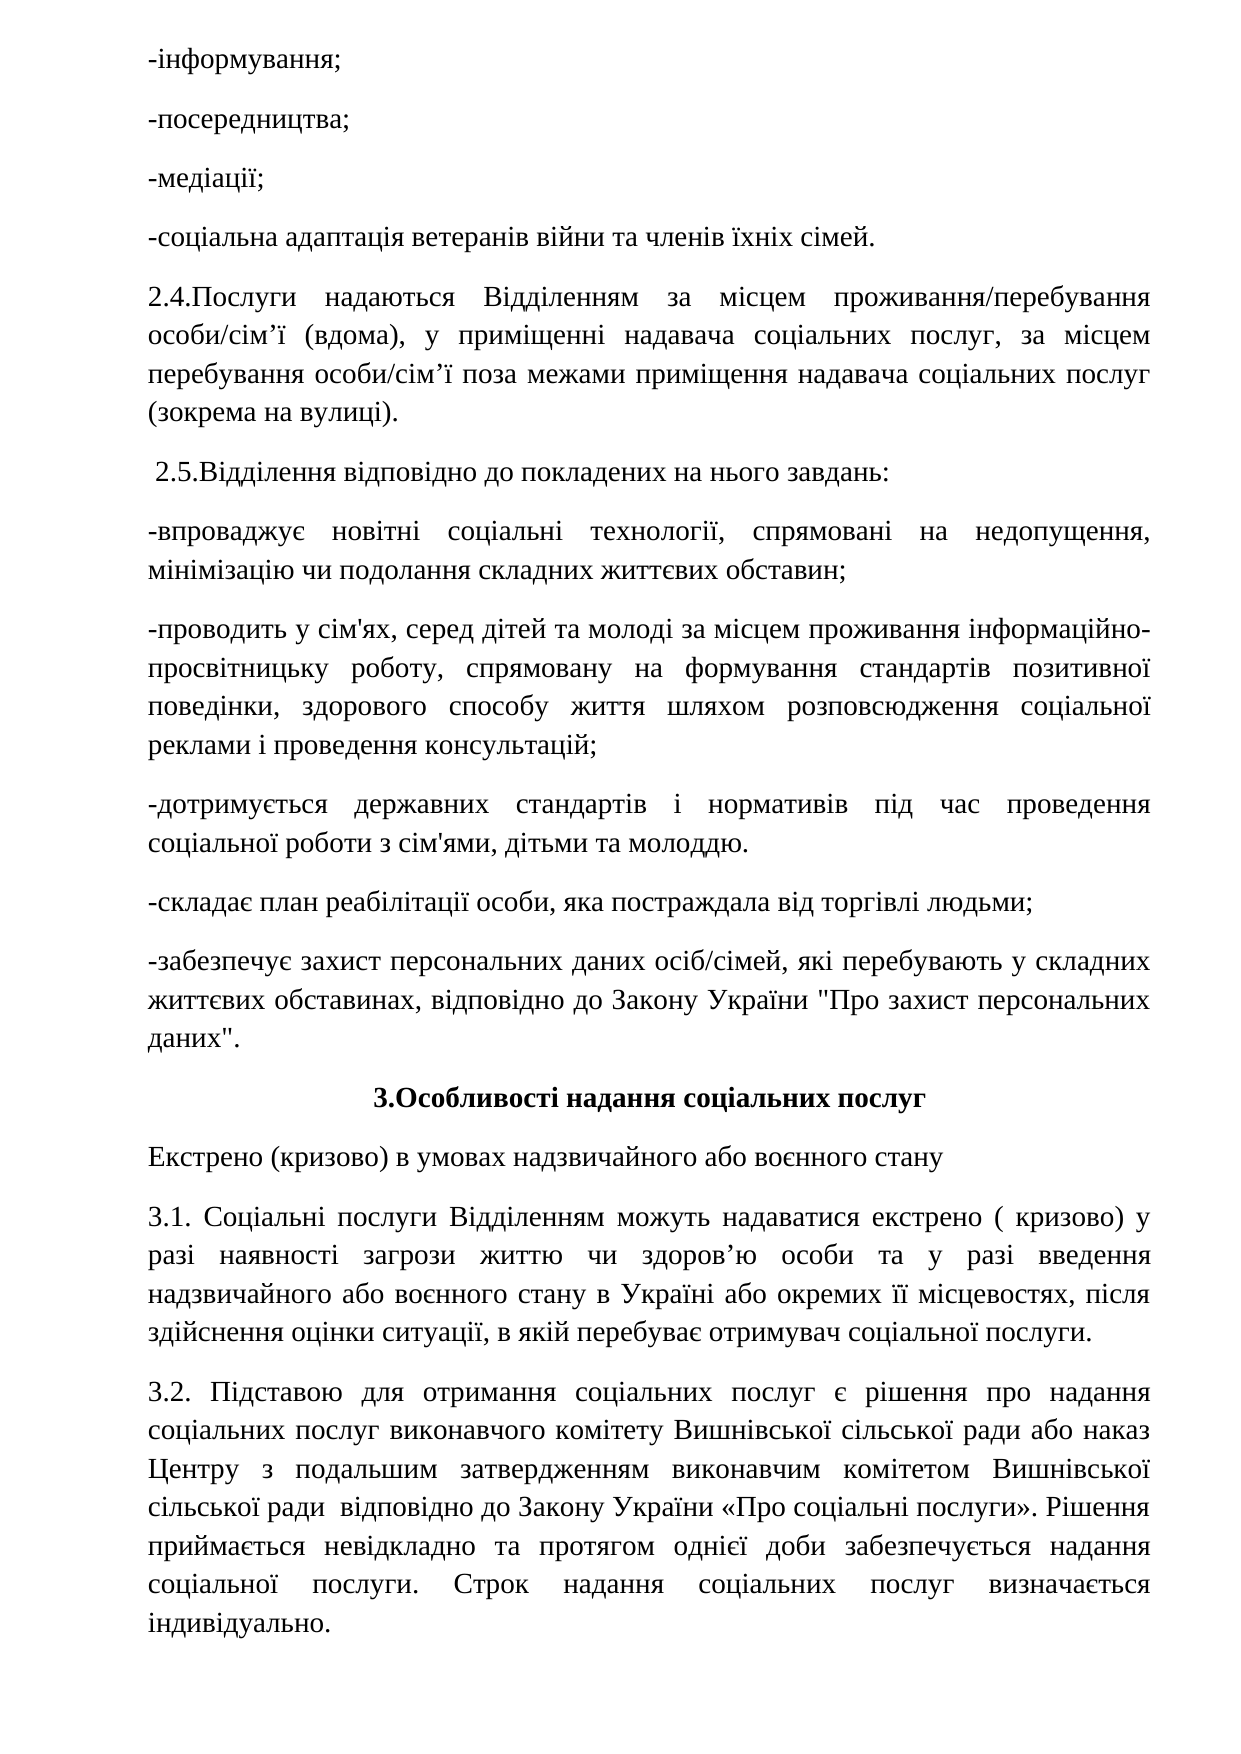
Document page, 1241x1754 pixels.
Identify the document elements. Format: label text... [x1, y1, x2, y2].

text -складає план реабілітації особи, яка постраждала від торгівлі людьми; [148, 884, 1152, 918]
text 3.2. Підставою для отримання соціальних послуг є рішення про надання соціальних послуг виконавчого комітету Вишнівської сільської ради або наказ Центру з подальшим затвердженням виконавчим комітетом Вишнівської сільської ради відповідно до Закону України «Про соціальні послуги». Рішення приймається невідкладно та протягом однієї доби забезпечується надання соціальної послуги. Строк надання соціальних послуг визначається індивідуально. [148, 1374, 1152, 1638]
text Екстрено (кризово) в умовах надзвичайного або воєнного стану [148, 1139, 1152, 1173]
text -інформування; [148, 41, 1152, 75]
text 2.4.Послуги надаються Відділенням за місцем проживання/перебування особи/сім’ї (вдома), у приміщенні надавача соціальних послуг, за місцем перебування особи/сім’ї поза межами приміщення надавача соціальних послуг (зокрема на вулиці). [148, 279, 1152, 428]
text -медіації; [148, 160, 1152, 194]
text -дотримується державних стандартів і нормативів під час проведення соціальної роботи з сім'ями, дітьми та молоддю. [148, 786, 1152, 858]
text -проводить у сім'ях, серед дітей та молоді за місцем проживання інформаційно-просвітницьку роботу, спрямовану на формування стандартів позитивної поведінки, здорового способу життя шляхом розповсюдження соціальної реклами і проведення консультацій; [148, 611, 1152, 760]
text -впроваджує новітні соціальні технології, спрямовані на недопущення, мінімізацію чи подолання складних життєвих обставин; [148, 513, 1152, 585]
text -соціальна адаптація ветеранів війни та членів їхніх сімей. [148, 219, 1152, 253]
text 3.1. Соціальні послуги Відділенням можуть надаватися екстрено ( кризово) у разі наявності загрози життю чи здоров’ю особи та у разі введення надзвичайного або воєнного стану в Україні або окремих її місцевостях, після здійснення оцінки ситуації, в якій перебуває отримувач соціальної послуги. [148, 1199, 1152, 1348]
text -забезпечує захист персональних даних осіб/сімей, які перебувають у складних життєвих обставинах, відповідно до Закону України "Про захист персональних даних". [148, 943, 1152, 1054]
text 2.5.Відділення відповідно до покладених на нього завдань: [148, 454, 1152, 487]
text -посередництва; [148, 101, 1152, 134]
text 3.Особливості надання соціальних послуг [148, 1080, 1152, 1113]
